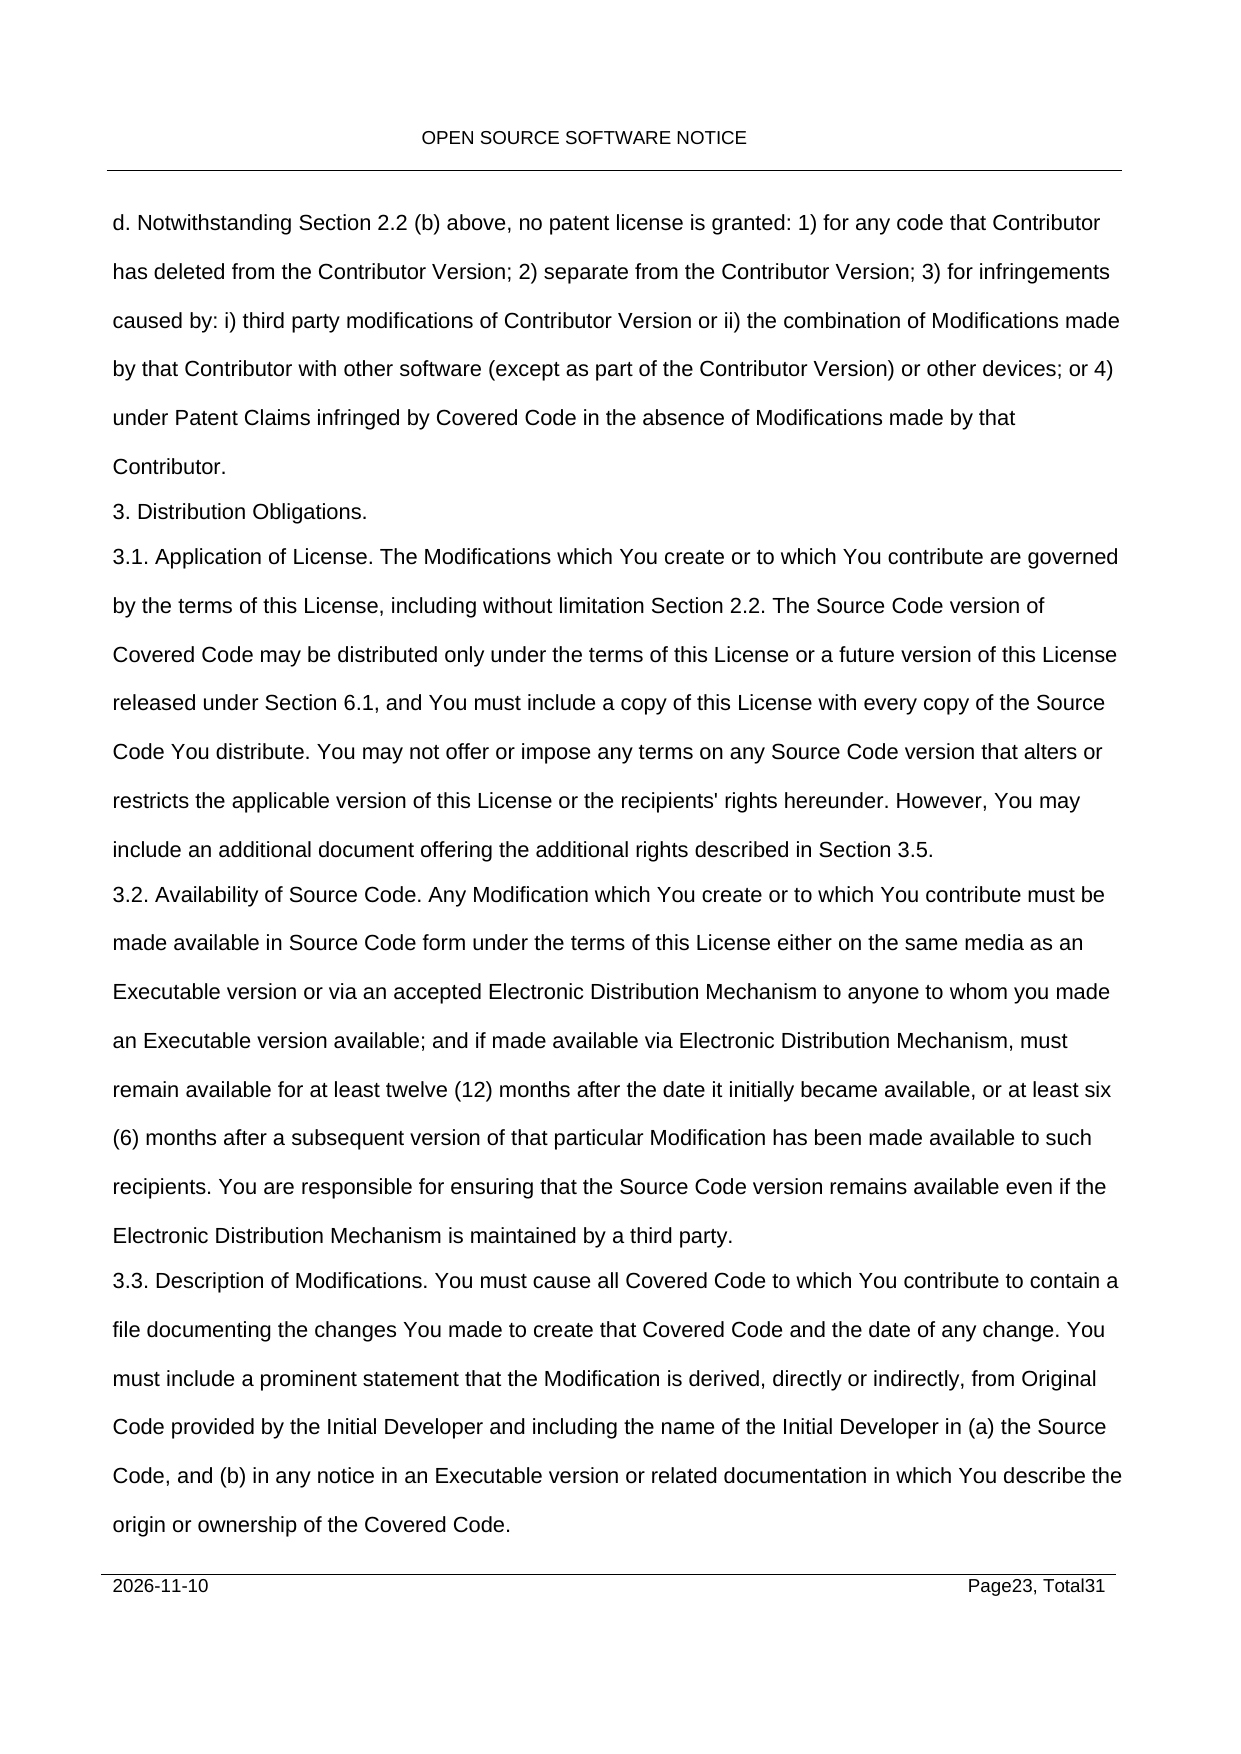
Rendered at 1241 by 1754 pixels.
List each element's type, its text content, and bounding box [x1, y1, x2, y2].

text 3. Distribution Obligations. [112, 495, 1128, 528]
text 3.1. Application of License. The Modifications which You create or to which You contribute are governed by the terms of this License, including without limitation Section 2.2. The Source Code version of Covered Code may be distributed only under the terms of this License or a future version of this License released under Section 6.1, and You must include a copy of this License with every copy of the Source Code You distribute. You may not offer or impose any terms on any Source Code version that alters or restricts the applicable version of this License or the recipients' rights hereunder. However, You may include an additional document offering the additional rights described in Section 3.5. [112, 540, 1128, 865]
text d. Notwithstanding Section 2.2 (b) above, no patent license is granted: 1) for any code that Contributor has deleted from the Contributor Version; 2) separate from the Contributor Version; 3) for infringements caused by: i) third party modifications of Contributor Version or ii) the combination of Modifications made by that Contributor with other software (except as part of the Contributor Version) or other devices; or 4) under Patent Claims infringed by Covered Code in the absence of Modifications made by that Contributor. [112, 206, 1128, 483]
text 3.2. Availability of Source Code. Any Modification which You create or to which You contribute must be made available in Source Code form under the terms of this License either on the same media as an Executable version or via an accepted Electronic Distribution Mechanism to anyone to whom you made an Executable version available; and if made available via Electronic Distribution Mechanism, must remain available for at least twelve (12) months after the date it initially became available, or at least six (6) months after a subsequent version of that particular Modification has been made available to such recipients. You are responsible for ensuring that the Source Code version remains available even if the Electronic Distribution Mechanism is maintained by a third party. [112, 878, 1128, 1252]
text 3.3. Description of Modifications. You must cause all Covered Code to which You contribute to contain a file documenting the changes You made to create that Covered Code and the date of any change. You must include a prominent statement that the Modification is derived, directly or indirectly, from Original Code provided by the Initial Developer and including the name of the Initial Developer in (a) the Source Code, and (b) in any notice in an Executable version or related documentation in which You describe the origin or ownership of the Covered Code. [112, 1264, 1128, 1541]
